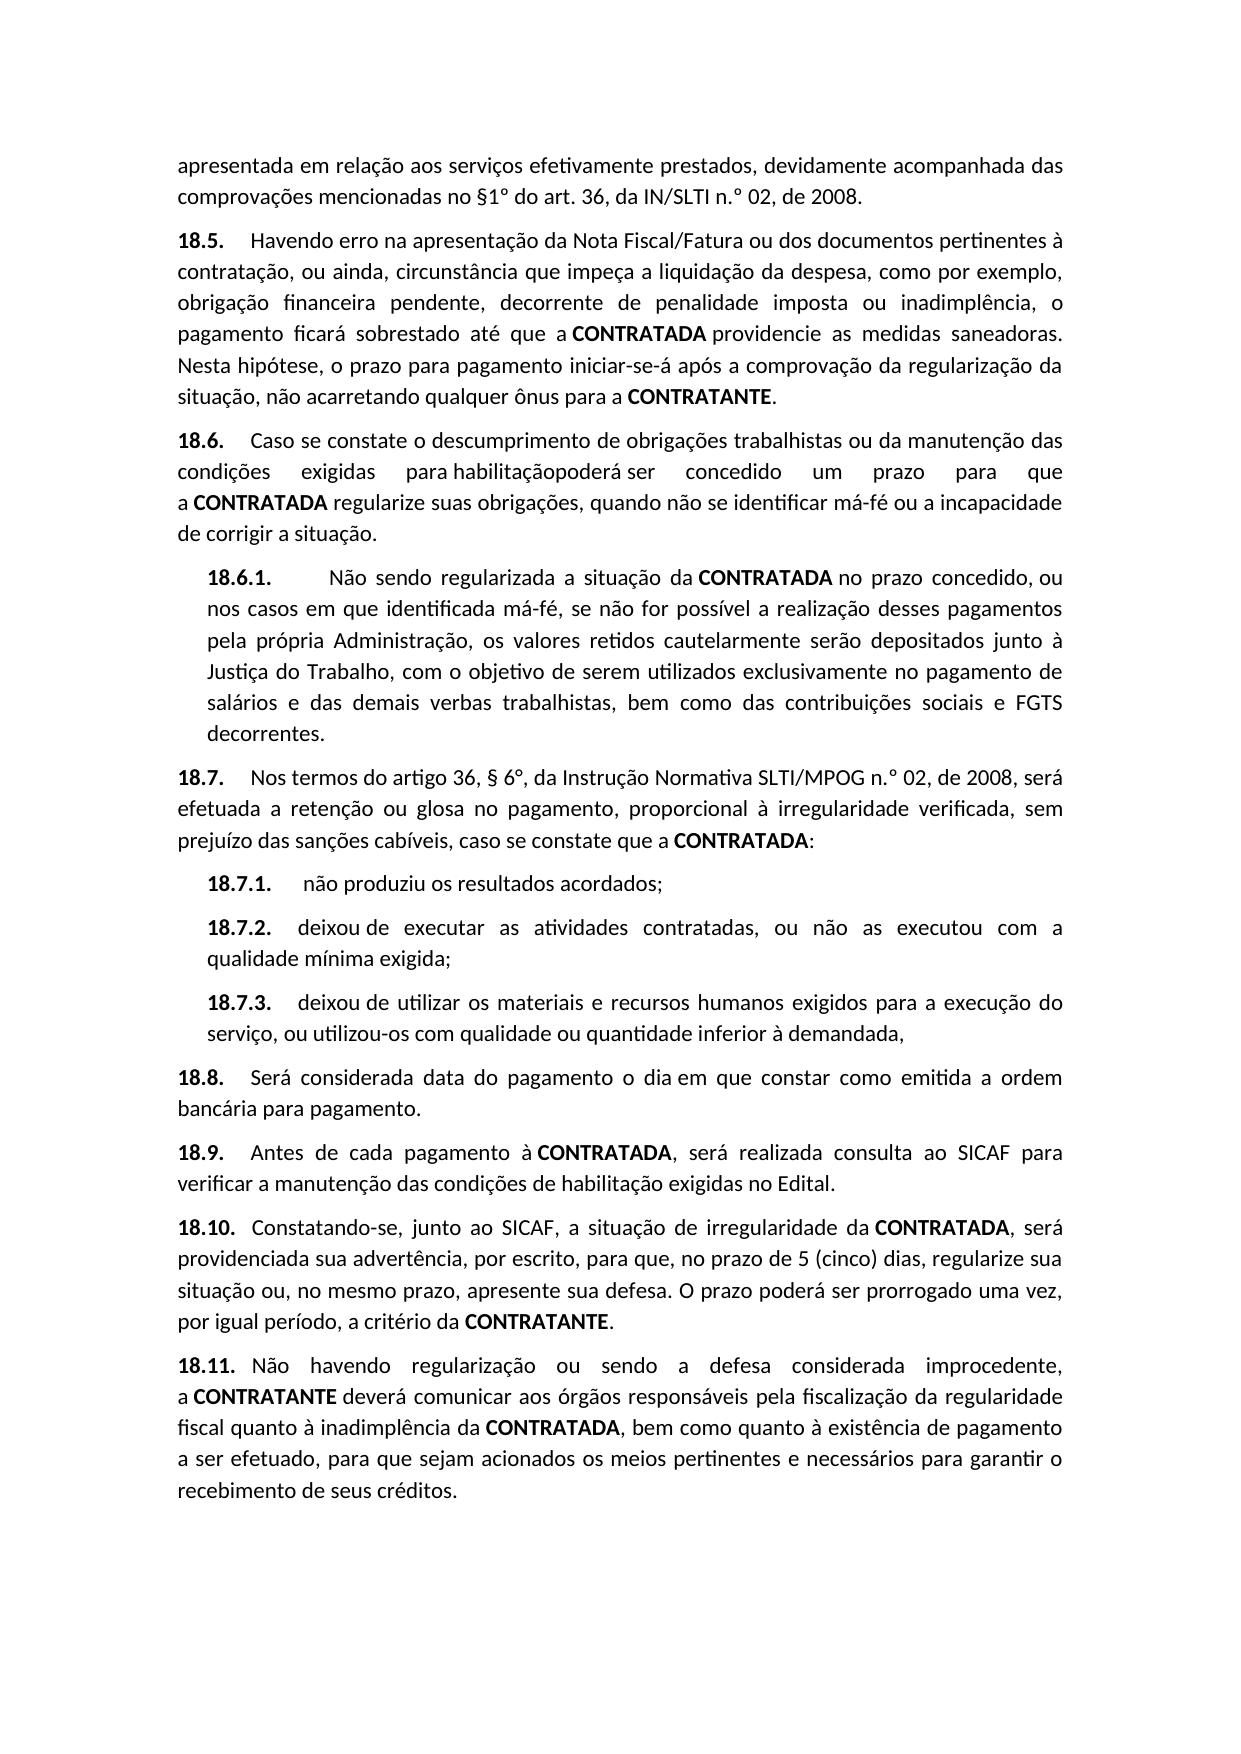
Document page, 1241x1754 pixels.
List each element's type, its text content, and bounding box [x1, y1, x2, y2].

text 18.7. Nos termos do artigo 36, § 6°, da Instrução Normativa SLTI/MPOG n.º 02, de 2008, será efetuada a retenção ou glosa no pagamento, proporcional à irregularidade verificada, sem prejuízo das sanções cabíveis, caso se constate que a CONTRATADA: [177, 760, 1063, 854]
text 18.7.1. não produziu os resultados acordados; [207, 866, 1063, 898]
text 18.6.1. Não sendo regularizada a situação da CONTRATADA no prazo concedido, ou nos casos em que identificada má-fé, se não for possível a realização desses pagamentos pela própria Administração, os valores retidos cautelarmente serão depositados junto à Justiça do Trabalho, com o objetivo de serem utilizados exclusivamente no pagamento de salários e das demais verbas trabalhistas, bem como das contribuições sociais e FGTS decorrentes. [207, 560, 1063, 748]
text 18.10. Constatando-se, junto ao SICAF, a situação de irregularidade da CONTRATADA, será providenciada sua advertência, por escrito, para que, no prazo de 5 (cinco) dias, regularize sua situação ou, no mesmo prazo, apresente sua defesa. O prazo poderá ser prorrogado uma vez, por igual período, a critério da CONTRATANTE. [177, 1210, 1063, 1335]
text 18.8. Será considerada data do pagamento o dia em que constar como emitida a ordem bancária para pagamento. [177, 1060, 1063, 1123]
text 18.7.3. deixou de utilizar os materiais e recursos humanos exigidos para a execução do serviço, ou utilizou-os com qualidade ou quantidade inferior à demandada, [207, 985, 1063, 1048]
text 18.5. Havendo erro na apresentação da Nota Fiscal/Fatura ou dos documentos pertinentes à contratação, ou ainda, circunstância que impeça a liquidação da despesa, como por exemplo, obrigação financeira pendente, decorrente de penalidade imposta ou inadimplência, o pagamento ficará sobrestado até que a CONTRATADA providencie as medidas saneadoras. Nesta hipótese, o prazo para pagamento iniciar-se-á após a comprovação da regularização da situação, não acarretando qualquer ônus para a CONTRATANTE. [177, 223, 1063, 410]
text 18.11. Não havendo regularização ou sendo a defesa considerada improcedente, a CONTRATANTE deverá comunicar aos órgãos responsáveis pela fiscalização da regularidade fiscal quanto à inadimplência da CONTRATADA, bem como quanto à existência de pagamento a ser efetuado, para que sejam acionados os meios pertinentes e necessários para garantir o recebimento de seus créditos. [177, 1348, 1063, 1504]
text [177, 148, 1063, 210]
text 18.6. Caso se constate o descumprimento de obrigações trabalhistas ou da manutenção das condições exigidas para habilitaçãopoderá ser concedido um prazo para que a CONTRATADA regularize suas obrigações, quando não se identificar má-fé ou a incapacidade de corrigir a situação. [177, 423, 1063, 548]
text 18.9. Antes de cada pagamento à CONTRATADA, será realizada consulta ao SICAF para verificar a manutenção das condições de habilitação exigidas no Edital. [177, 1135, 1063, 1198]
text 18.7.2. deixou de executar as atividades contratadas, ou não as executou com a qualidade mínima exigida; [207, 910, 1063, 973]
